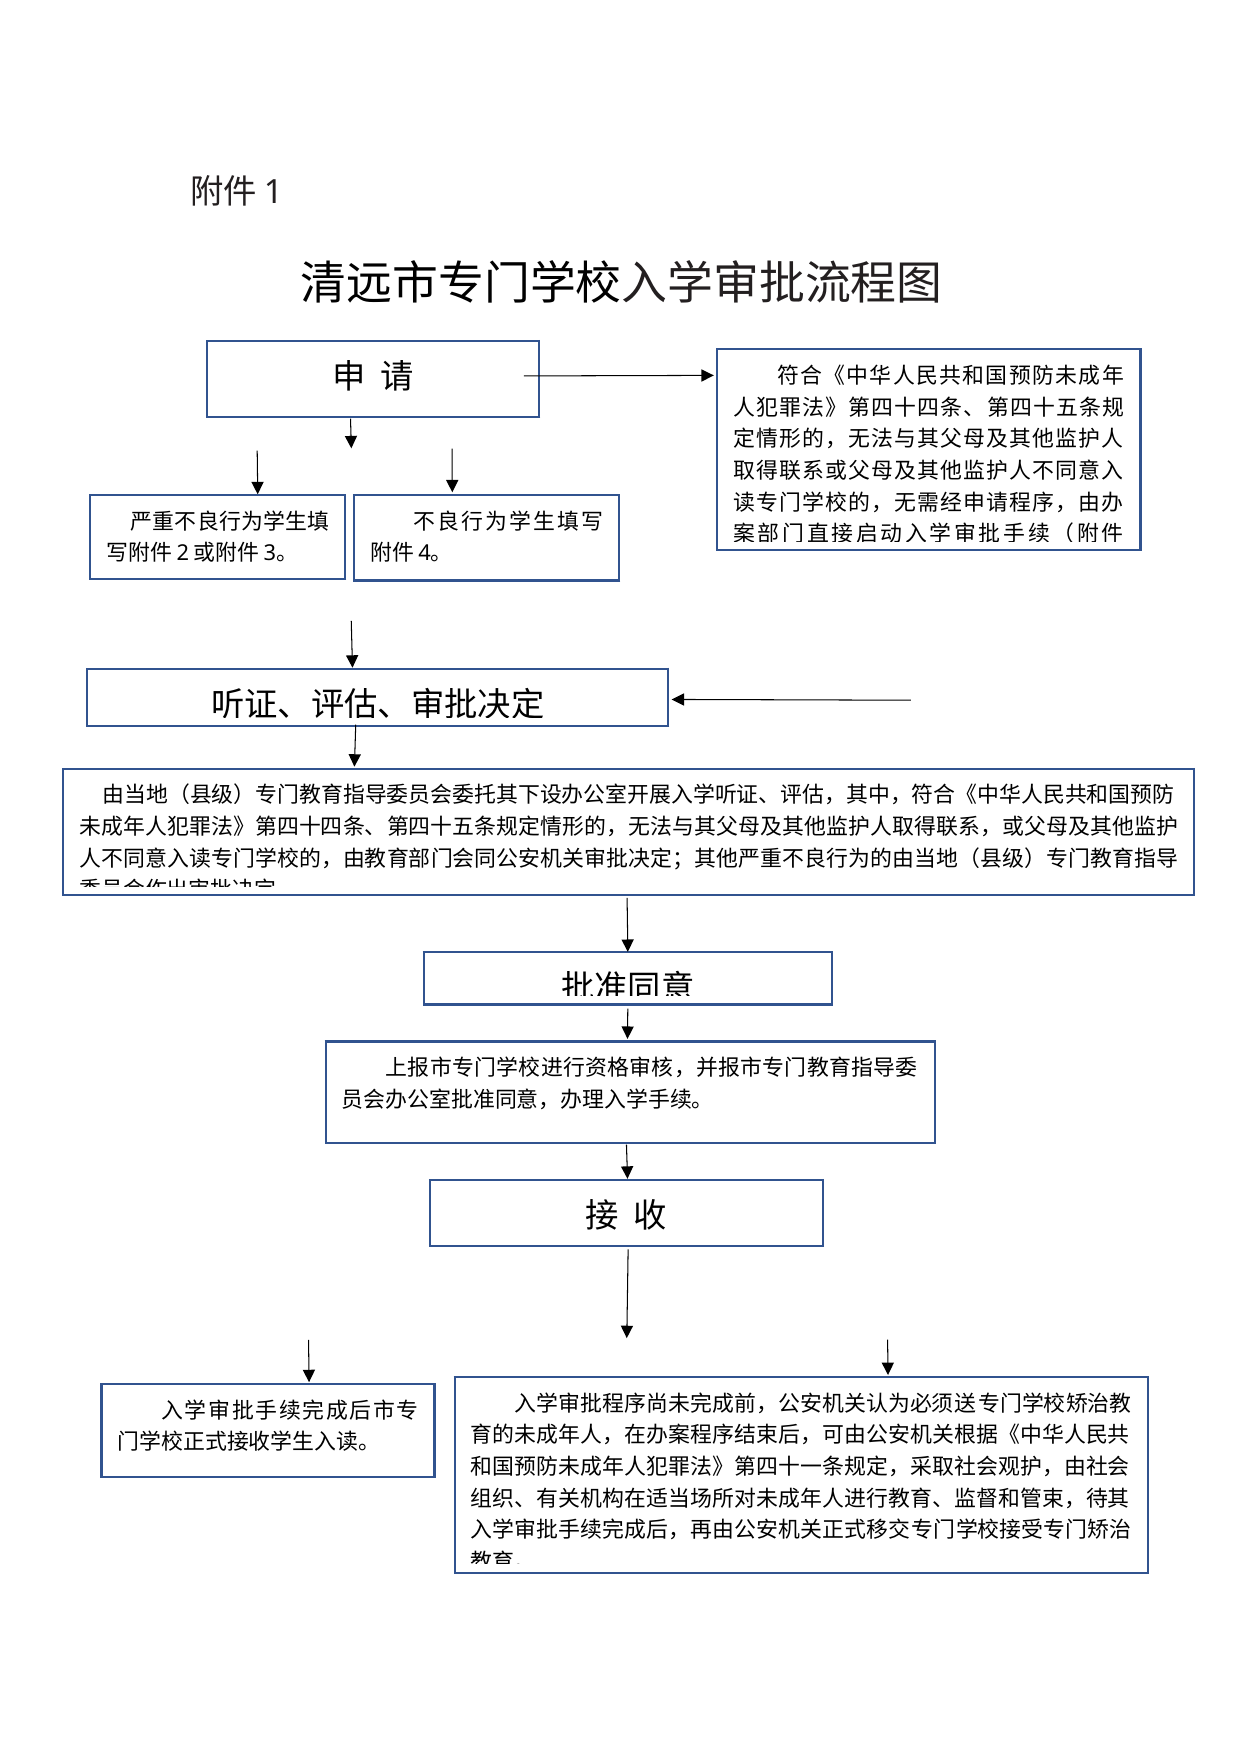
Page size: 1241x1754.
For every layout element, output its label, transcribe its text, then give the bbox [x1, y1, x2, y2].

text 清远市专门学校入学审批流程图 [190, 279, 1053, 305]
text 附件1 [190, 184, 1053, 209]
